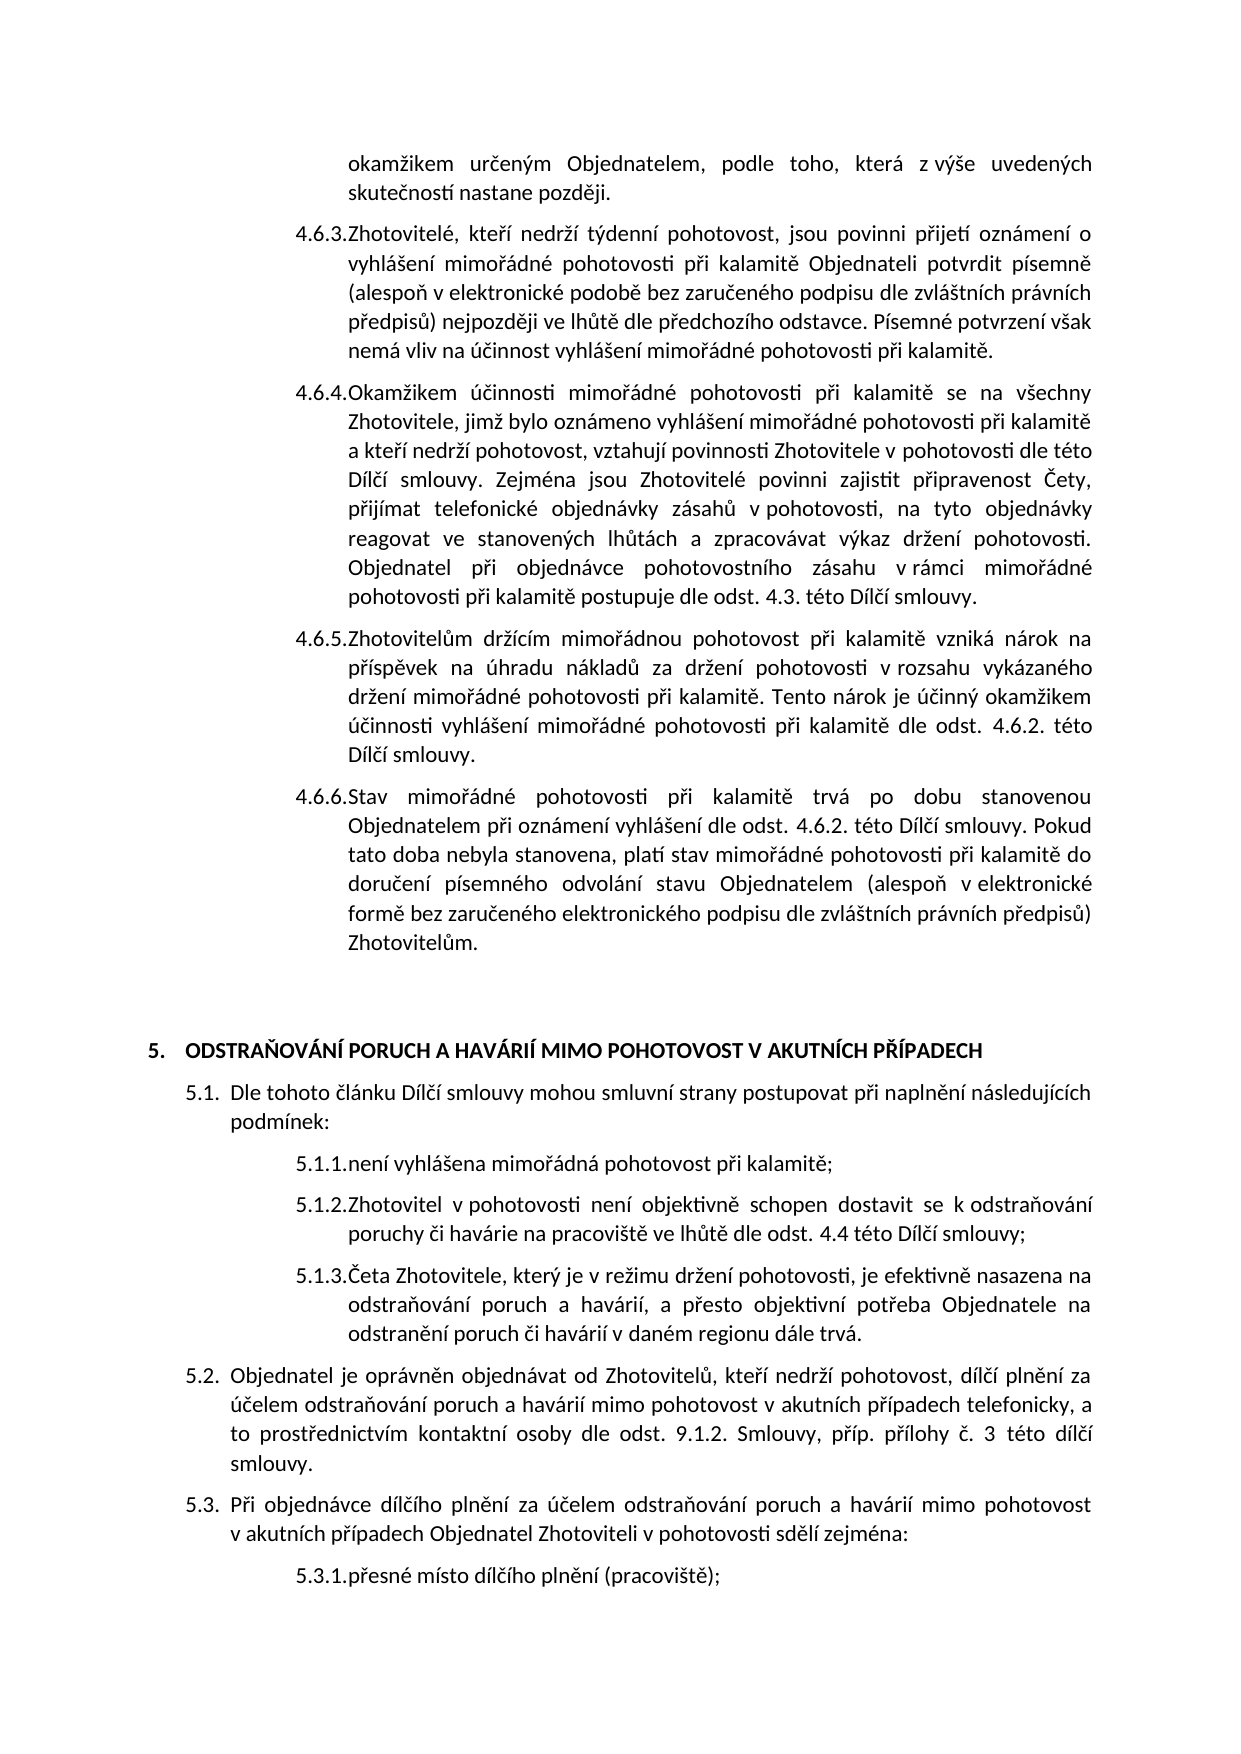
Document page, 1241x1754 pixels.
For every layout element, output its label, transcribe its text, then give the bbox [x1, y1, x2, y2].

list Zhotovitelům držícím mimořádnou pohotovost při kalamitě vzniká nárok na příspěvek na úhradu nákladů za držení pohotovosti v rozsahu vykázaného držení mimořádné pohotovosti při kalamitě. Tento nárok je účinný okamžikem účinnosti vyhlášení mimořádné pohotovosti při kalamitě dle odst. 4.6.2. této Dílčí smlouvy. [295, 623, 1093, 768]
list přesné místo dílčího plnění (pracoviště); [295, 1560, 1093, 1589]
list Okamžikem účinnosti mimořádné pohotovosti při kalamitě se na všechny Zhotovitele, jimž bylo oznámeno vyhlášení mimořádné pohotovosti při kalamitě a kteří nedrží pohotovost, vztahují povinnosti Zhotovitele v pohotovosti dle této Dílčí smlouvy. Zejména jsou Zhotovitelé povinni zajistit připravenost Čety, přijímat telefonické objednávky zásahů v pohotovosti, na tyto objednávky reagovat ve stanovených lhůtách a zpracovávat výkaz držení pohotovosti. Objednatel při objednávce pohotovostního zásahu v rámci mimořádné pohotovosti při kalamitě postupuje dle odst. 4.3. této Dílčí smlouvy. [295, 377, 1093, 610]
list Odstraňování poruch a havárií mimo pohotovost v akutních případech [148, 1035, 1093, 1064]
list Při objednávce dílčího plnění za účelem odstraňování poruch a havárií mimo pohotovost v akutních případech Objednatel Zhotoviteli v pohotovosti sdělí zejména: [185, 1489, 1093, 1548]
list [295, 148, 1093, 206]
list není vyhlášena mimořádná pohotovost při kalamitě; [295, 1148, 1093, 1177]
list Zhotovitelé, kteří nedrží týdenní pohotovost, jsou povinni přijetí oznámení o vyhlášení mimořádné pohotovosti při kalamitě Objednateli potvrdit písemně (alespoň v elektronické podobě bez zaručeného podpisu dle zvláštních právních předpisů) nejpozději ve lhůtě dle předchozího odstavce. Písemné potvrzení však nemá vliv na účinnost vyhlášení mimořádné pohotovosti při kalamitě. [295, 218, 1093, 364]
list Dle tohoto článku Dílčí smlouvy mohou smluvní strany postupovat při naplnění následujících podmínek: [185, 1077, 1093, 1135]
list Četa Zhotovitele, který je v režimu držení pohotovosti, je efektivně nasazena na odstraňování poruch a havárií, a přesto objektivní potřeba Objednatele na odstranění poruch či havárií v daném regionu dále trvá. [295, 1260, 1093, 1348]
list Stav mimořádné pohotovosti při kalamitě trvá po dobu stanovenou Objednatelem při oznámení vyhlášení dle odst. 4.6.2. této Dílčí smlouvy. Pokud tato doba nebyla stanovena, platí stav mimořádné pohotovosti při kalamitě do doručení písemného odvolání stavu Objednatelem (alespoň v elektronické formě bez zaručeného elektronického podpisu dle zvláštních právních předpisů) Zhotovitelům. [295, 781, 1093, 956]
list Zhotovitel v pohotovosti není objektivně schopen dostavit se k odstraňování poruchy či havárie na pracoviště ve lhůtě dle odst. 4.4 této Dílčí smlouvy; [295, 1189, 1093, 1248]
list Objednatel je oprávněn objednávat od Zhotovitelů, kteří nedrží pohotovost, dílčí plnění za účelem odstraňování poruch a havárií mimo pohotovost v akutních případech telefonicky, a to prostřednictvím kontaktní osoby dle odst. 9.1.2. Smlouvy, příp. přílohy č. 3 této dílčí smlouvy. [185, 1360, 1093, 1477]
